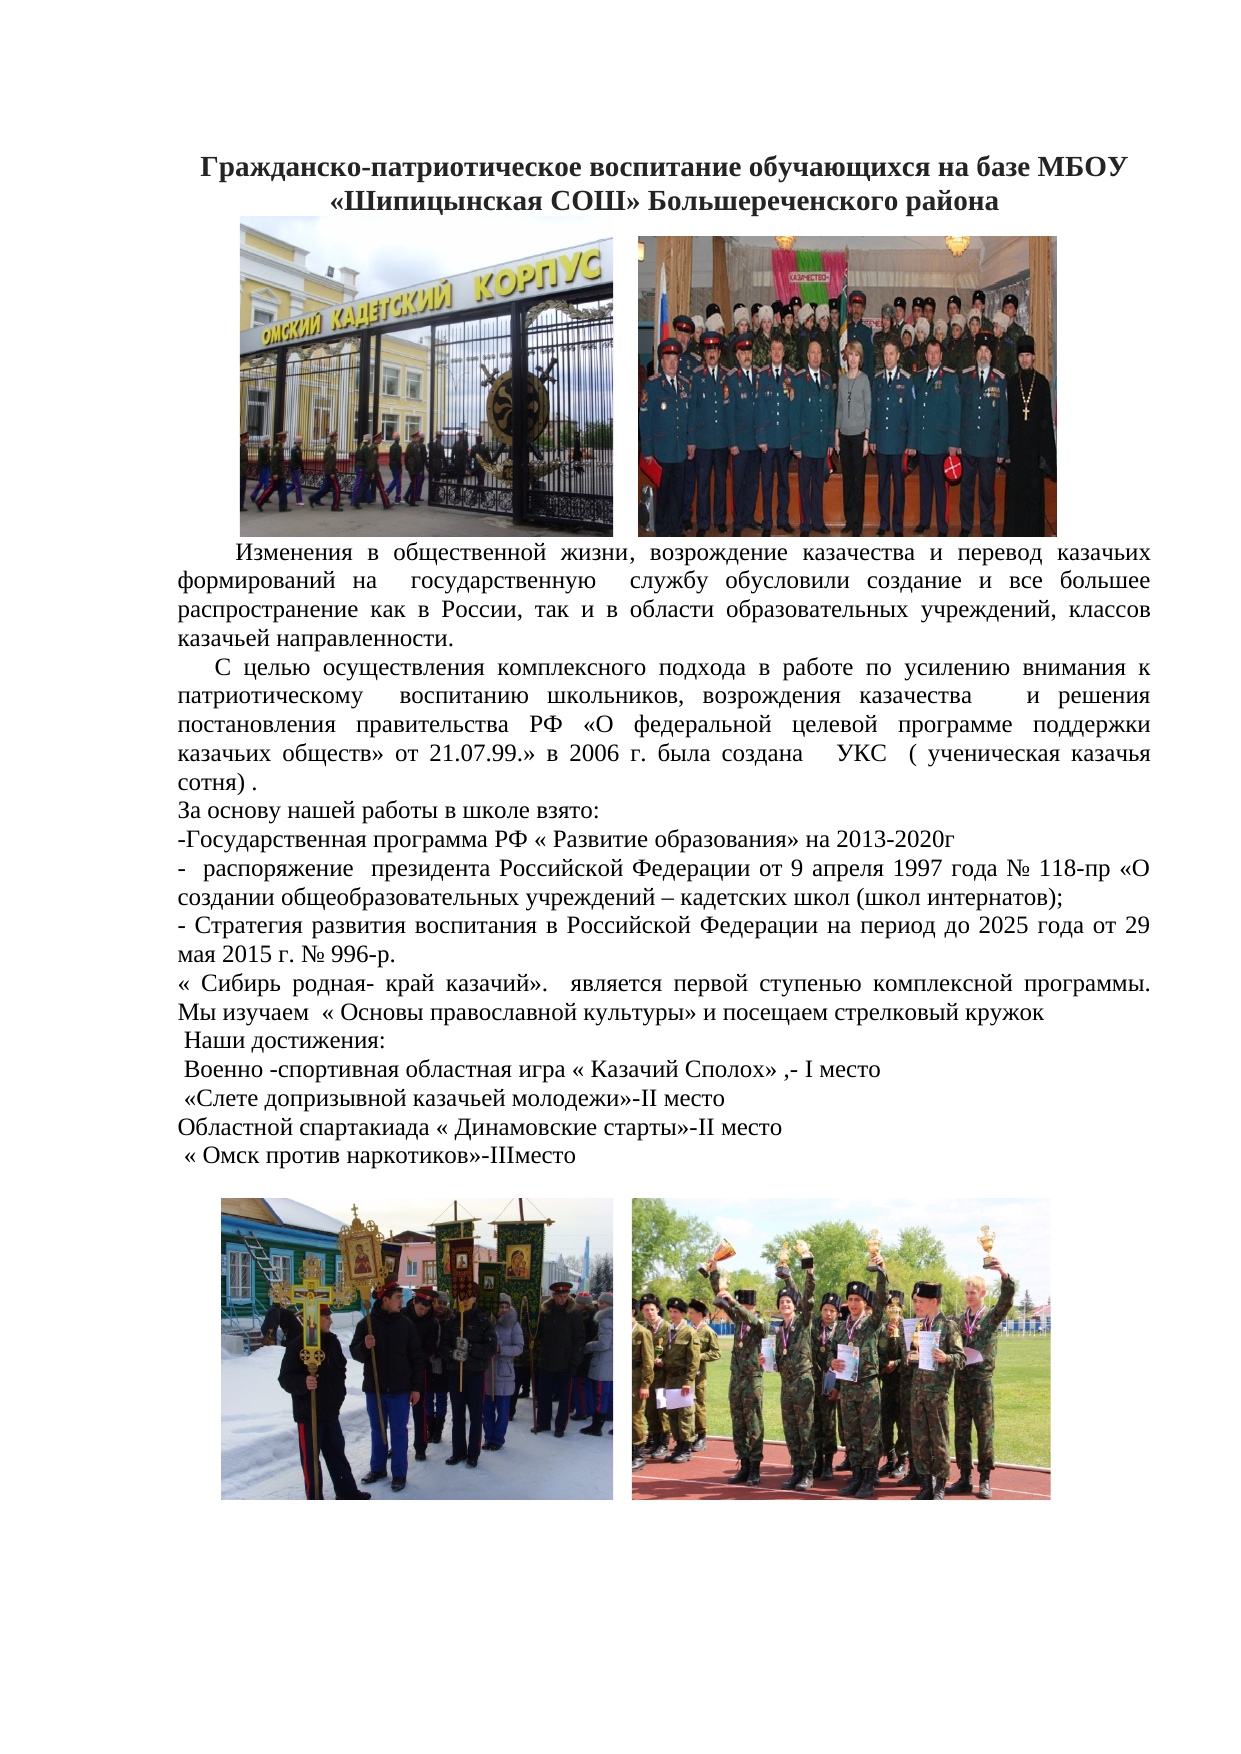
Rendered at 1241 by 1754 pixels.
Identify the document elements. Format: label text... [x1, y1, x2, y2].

picture [221, 1198, 614, 1500]
text -Государственная программа РФ « Развитие образования» на 2013-2020г [177, 824, 1152, 853]
text За основу нашей работы в школе взято: [177, 796, 1152, 824]
text Наши достижения: [177, 1026, 1152, 1054]
text Изменения в общественной жизни, возрождение казачества и перевод казачьих формирований на государственную службу обусловили создание и все большее распространение как в России, так и в области образовательных учреждений, классов казачьей направленности. [177, 537, 1152, 652]
text «Слете допризывной казачьей молодежи»-II место [177, 1083, 1152, 1112]
text С целью осуществления комплексного подхода в работе по усилению внимания к патриотическому воспитанию школьников, возрождения казачества и решения постановления правительства РФ «О федеральной целевой программе поддержки казачьих обществ» от 21.07.99.» в 2006 г. была создана УКС ( ученическая казачья сотня) . [177, 652, 1152, 796]
picture [638, 236, 1057, 537]
picture [631, 1198, 1051, 1500]
text Военно -спортивная областная игра « Казачий Сполох» ,- I место [177, 1054, 1152, 1083]
picture [239, 216, 614, 537]
text Гражданско-патриотическое воспитание обучающихся на базе МБОУ «Шипицынская СОШ» Большереченского района [177, 149, 1152, 216]
text « Омск против наркотиков»-IIIместо [177, 1141, 1152, 1169]
text « Сибирь родная- край казачий». является первой ступенью комплексной программы. Мы изучаем « Основы православной культуры» и посещаем стрелковый кружок [177, 968, 1152, 1026]
text - распоряжение президента Российской Федерации от 9 апреля 1997 года № 118-пр «О создании общеобразовательных учреждений – кадетских школ (школ интернатов); [177, 853, 1152, 911]
text Областной спартакиада « Динамовские старты»-II место [177, 1112, 1152, 1141]
text - Стратегия развития воспитания в Российской Федерации на период до 2025 года от 29 мая 2015 г. № 996-р. [177, 911, 1152, 968]
